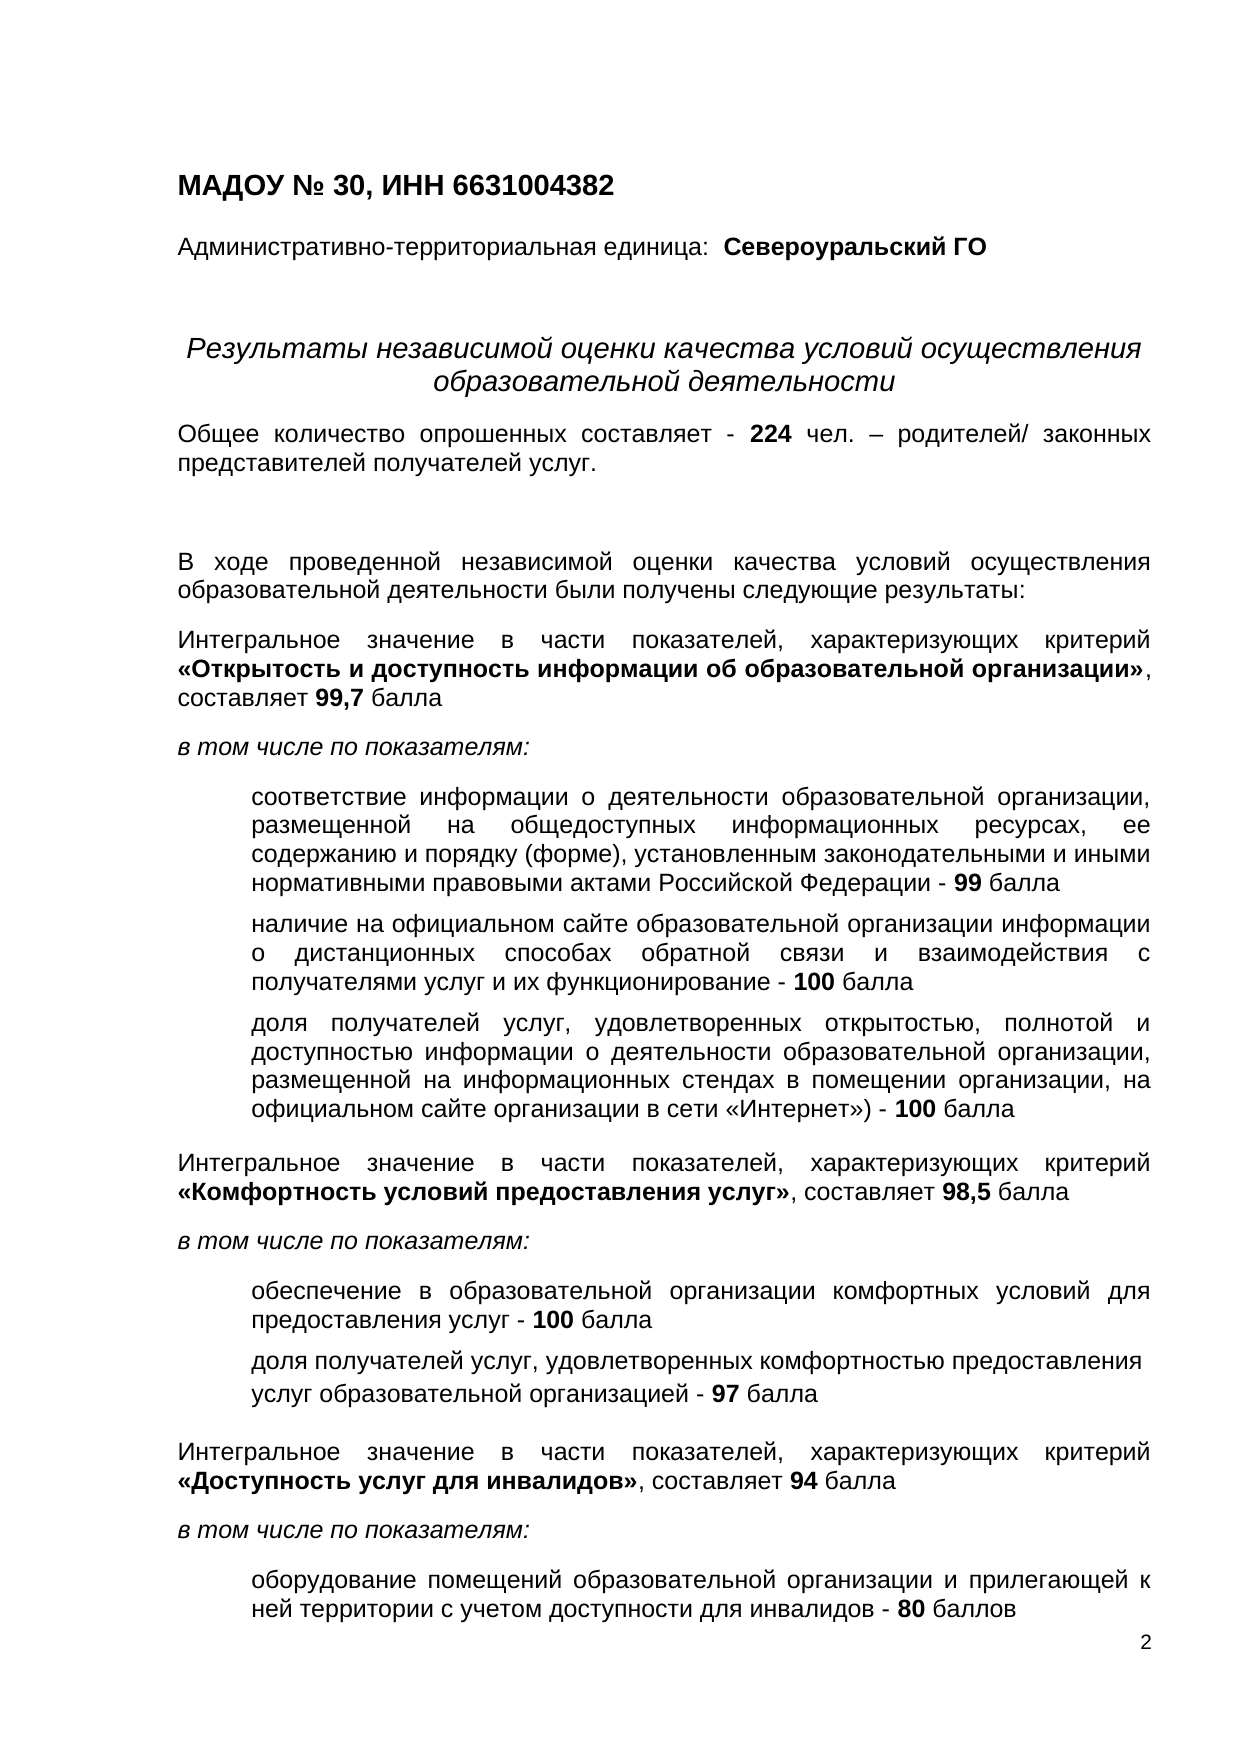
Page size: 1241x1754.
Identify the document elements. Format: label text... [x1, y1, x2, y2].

text доля получателей услуг, удовлетворенных открытостью, полнотой и доступностью информации о деятельности образовательной организации, размещенной на информационных стендах в помещении организации, на официальном сайте организации в сети «Интернет») - 100 балла [251, 1008, 1152, 1123]
text наличие на официальном сайте образовательной организации информации о дистанционных способах обратной связи и взаимодействия с получателями услуг и их функционирование - 100 балла [251, 909, 1152, 995]
text оборудование помещений образовательной организации и прилегающей к ней территории с учетом доступности для инвалидов - 80 баллов [251, 1565, 1152, 1622]
subtitle МАДОУ № 30, ИНН 6631004382 [177, 168, 1152, 202]
text Интегральное значение в части показателей, характеризующих критерий «Доступность услуг для инвалидов», составляет 94 балла [177, 1437, 1152, 1494]
text В ходе проведенной независимой оценки качества условий осуществления образовательной деятельности были получены следующие результаты: [177, 547, 1152, 604]
text в том числе по показателям: [177, 1515, 1152, 1544]
text Результаты независимой оценки качества условий осуществления образовательной деятельности [177, 331, 1152, 398]
text Административно-территориальная единица: Североуральский ГО [177, 232, 1152, 260]
text Интегральное значение в части показателей, характеризующих критерий «Открытость и доступность информации об образовательной организации», составляет 99,7 балла [177, 625, 1152, 711]
text Общее количество опрошенных составляет - 224 чел. – родителей/ законных представителей получателей услуг. [177, 419, 1152, 476]
text доля получателей услуг, удовлетворенных комфортностью предоставления услуг образовательной организацией - 97 балла [251, 1346, 1152, 1408]
text обеспечение в образовательной организации комфортных условий для предоставления услуг - 100 балла [251, 1276, 1152, 1333]
text Интегральное значение в части показателей, характеризующих критерий «Комфортность условий предоставления услуг», составляет 98,5 балла [177, 1148, 1152, 1205]
text соответствие информации о деятельности образовательной организации, размещенной на общедоступных информационных ресурсах, ее содержанию и порядку (форме), установленным законодательными и иными нормативными правовыми актами Российской Федерации - 99 балла [251, 782, 1152, 897]
text в том числе по показателям: [177, 1226, 1152, 1255]
text в том числе по показателям: [177, 732, 1152, 761]
